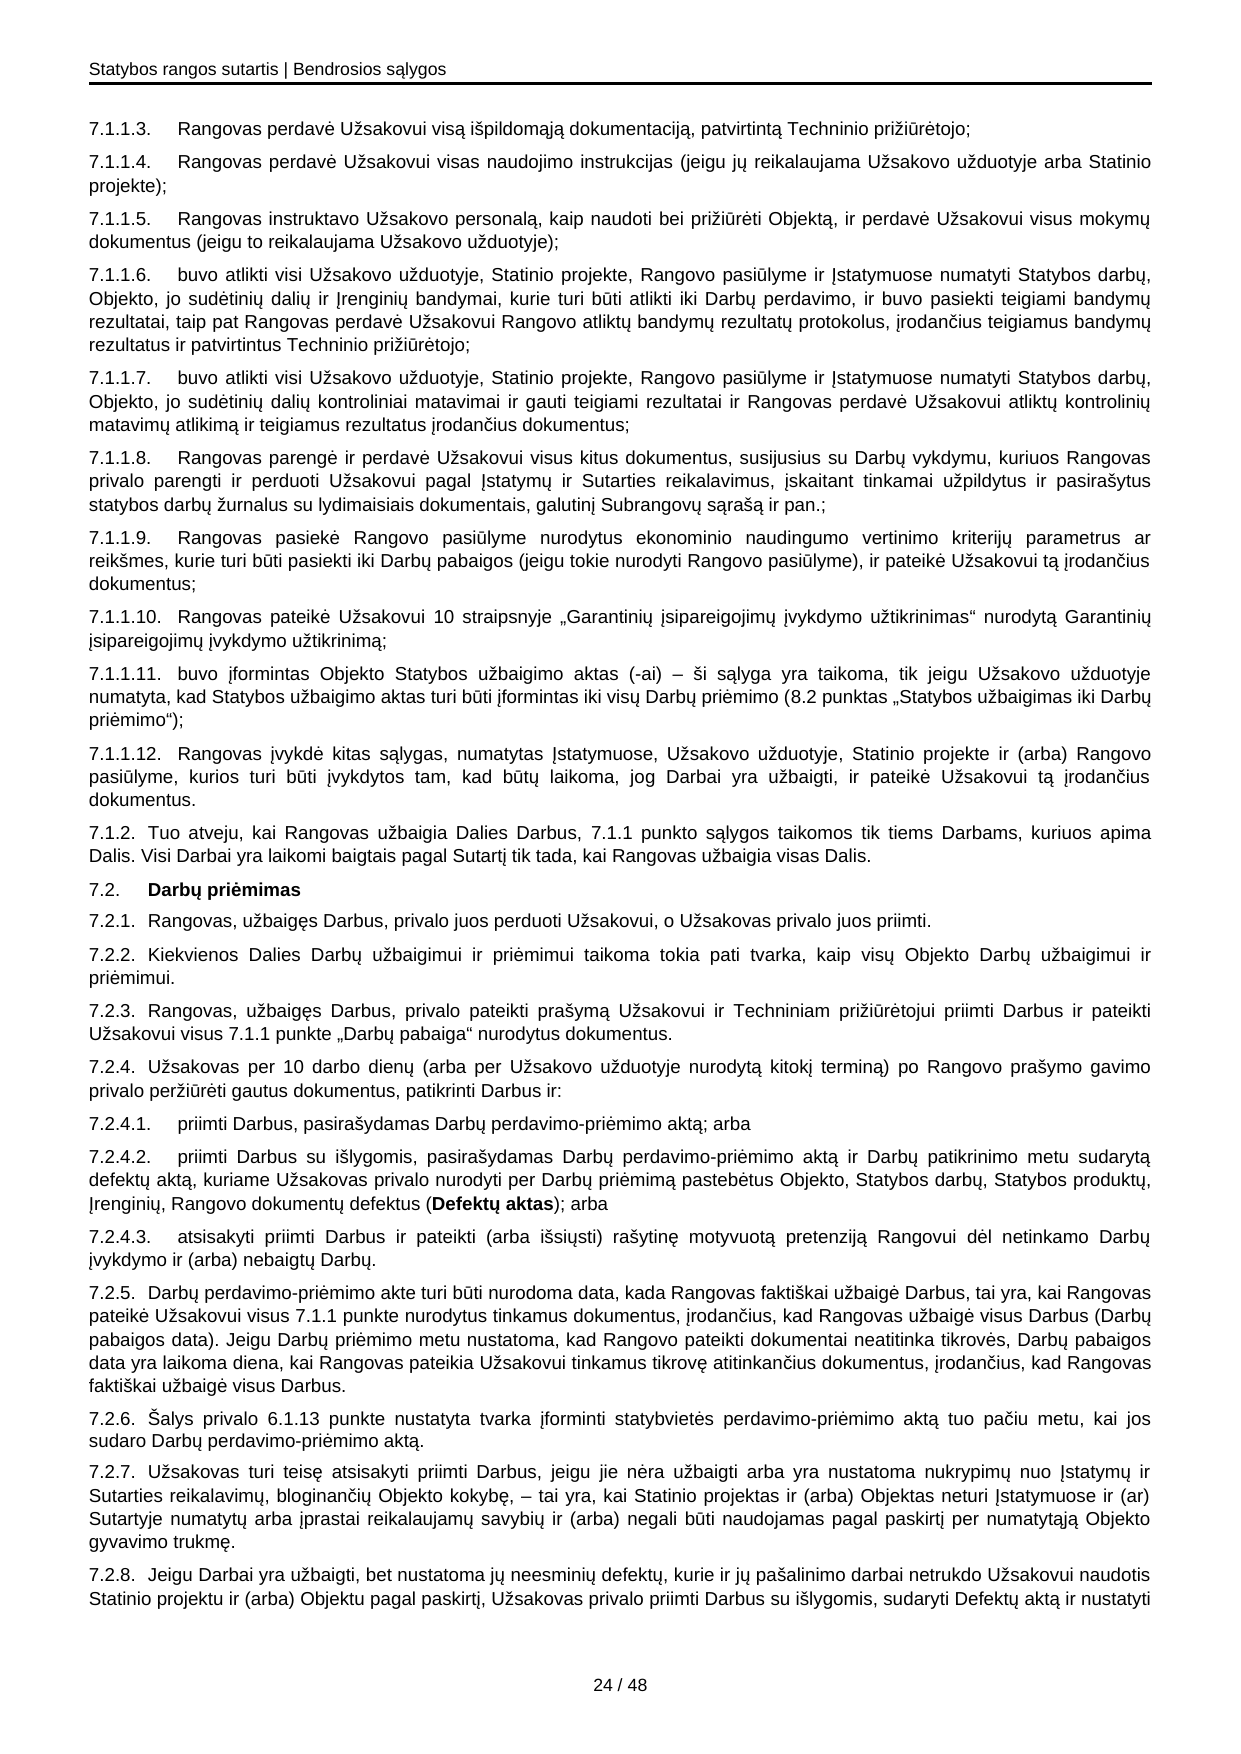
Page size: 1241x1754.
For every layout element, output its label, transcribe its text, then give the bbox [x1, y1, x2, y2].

list Rangovas, užbaigęs Darbus, privalo pateikti prašymą Užsakovui ir Techniniam prižiūrėtojui priimti Darbus ir pateikti Užsakovui visus 7.1.1 punkte „Darbų pabaiga“ nurodytus dokumentus. [89, 1000, 1152, 1044]
list Rangovas pasiekė Rangovo pasiūlyme nurodytus ekonominio naudingumo vertinimo kriterijų parametrus ar reikšmes, kurie turi būti pasiekti iki Darbų pabaigos (jeigu tokie nurodyti Rangovo pasiūlyme), ir pateikė Užsakovui tą įrodančius dokumentus; [89, 527, 1152, 594]
list Rangovas įvykdė kitas sąlygas, numatytas Įstatymuose, Užsakovo užduotyje, Statinio projekte ir (arba) Rangovo pasiūlyme, kurios turi būti įvykdytos tam, kad būtų laikoma, jog Darbai yra užbaigti, ir pateikė Užsakovui tą įrodančius dokumentus. [89, 742, 1152, 810]
subtitle Šalys privalo 6.1.13 punkte nustatyta tvarka įforminti statybvietės perdavimo-priėmimo aktą tuo pačiu metu, kai jos sudaro Darbų perdavimo-priėmimo aktą. [89, 1408, 1152, 1451]
list Kiekvienos Dalies Darbų užbaigimui ir priėmimui taikoma tokia pati tvarka, kaip visų Objekto Darbų užbaigimui ir priėmimui. [89, 943, 1152, 988]
subtitle Darbų priėmimas [89, 878, 1152, 900]
list Rangovas perdavė Užsakovui visas naudojimo instrukcijas (jeigu jų reikalaujama Užsakovo užduotyje arba Statinio projekte); [89, 151, 1152, 196]
list Rangovas, užbaigęs Darbus, privalo juos perduoti Užsakovui, o Užsakovas privalo juos priimti. [89, 910, 1152, 932]
list priimti Darbus, pasirašydamas Darbų perdavimo-priėmimo aktą; arba [89, 1113, 1152, 1134]
list Užsakovas per 10 darbo dienų (arba per Užsakovo užduotyje nurodytą kitokį terminą) po Rangovo prašymo gavimo privalo peržiūrėti gautus dokumentus, patikrinti Darbus ir: [89, 1056, 1152, 1101]
list Tuo atveju, kai Rangovas užbaigia Dalies Darbus, 7.1.1 punkto sąlygos taikomos tik tiems Darbams, kuriuos apima Dalis. Visi Darbai yra laikomi baigtais pagal Sutartį tik tada, kai Rangovas užbaigia visas Dalis. [89, 822, 1152, 867]
list Užsakovas turi teisę atsisakyti priimti Darbus, jeigu jie nėra užbaigti arba yra nustatoma nukrypimų nuo Įstatymų ir Sutarties reikalavimų, bloginančių Objekto kokybę, – tai yra, kai Statinio projektas ir (arba) Objektas neturi Įstatymuose ir (ar) Sutartyje numatytų arba įprastai reikalaujamų savybių ir (arba) negali būti naudojamas pagal paskirtį per numatytąją Objekto gyvavimo trukmę. [89, 1461, 1152, 1553]
list atsisakyti priimti Darbus ir pateikti (arba išsiųsti) rašytinę motyvuotą pretenziją Rangovui dėl netinkamo Darbų įvykdymo ir (arba) nebaigtų Darbų. [89, 1226, 1152, 1270]
list Darbų perdavimo-priėmimo akte turi būti nurodoma data, kada Rangovas faktiškai užbaigė Darbus, tai yra, kai Rangovas pateikė Užsakovui visus 7.1.1 punkte nurodytus tinkamus dokumentus, įrodančius, kad Rangovas užbaigė visus Darbus (Darbų pabaigos data). Jeigu Darbų priėmimo metu nustatoma, kad Rangovo pateikti dokumentai neatitinka tikrovės, Darbų pabaigos data yra laikoma diena, kai Rangovas pateikia Užsakovui tinkamus tikrovę atitinkančius dokumentus, įrodančius, kad Rangovas faktiškai užbaigė visus Darbus. [89, 1282, 1152, 1397]
list buvo įformintas Objekto Statybos užbaigimo aktas (-ai) – ši sąlyga yra taikoma, tik jeigu Užsakovo užduotyje numatyta, kad Statybos užbaigimo aktas turi būti įformintas iki visų Darbų priėmimo (8.2 punktas „Statybos užbaigimas iki Darbų priėmimo“); [89, 663, 1152, 731]
list buvo atlikti visi Užsakovo užduotyje, Statinio projekte, Rangovo pasiūlyme ir Įstatymuose numatyti Statybos darbų, Objekto, jo sudėtinių dalių ir Įrenginių bandymai, kurie turi būti atlikti iki Darbų perdavimo, ir buvo pasiekti teigiami bandymų rezultatai, taip pat Rangovas perdavė Užsakovui Rangovo atliktų bandymų rezultatų protokolus, įrodančius teigiamus bandymų rezultatus ir patvirtintus Techninio prižiūrėtojo; [89, 264, 1152, 356]
list Rangovas instruktavo Užsakovo personalą, kaip naudoti bei prižiūrėti Objektą, ir perdavė Užsakovui visus mokymų dokumentus (jeigu to reikalaujama Užsakovo užduotyje); [89, 208, 1152, 253]
list buvo atlikti visi Užsakovo užduotyje, Statinio projekte, Rangovo pasiūlyme ir Įstatymuose numatyti Statybos darbų, Objekto, jo sudėtinių dalių kontroliniai matavimai ir gauti teigiami rezultatai ir Rangovas perdavė Užsakovui atliktų kontrolinių matavimų atlikimą ir teigiamus rezultatus įrodančius dokumentus; [89, 367, 1152, 435]
list Rangovas parengė ir perdavė Užsakovui visus kitus dokumentus, susijusius su Darbų vykdymu, kuriuos Rangovas privalo parengti ir perduoti Užsakovui pagal Įstatymų ir Sutarties reikalavimus, įskaitant tinkamai užpildytus ir pasirašytus statybos darbų žurnalus su lydimaisiais dokumentais, galutinį Subrangovų sąrašą ir pan.; [89, 447, 1152, 515]
list priimti Darbus su išlygomis, pasirašydamas Darbų perdavimo-priėmimo aktą ir Darbų patikrinimo metu sudarytą defektų aktą, kuriame Užsakovas privalo nurodyti per Darbų priėmimą pastebėtus Objekto, Statybos darbų, Statybos produktų, Įrenginių, Rangovo dokumentų defektus (Defektų aktas); arba [89, 1146, 1152, 1214]
list Rangovas pateikė Užsakovui 10 straipsnyje „Garantinių įsipareigojimų įvykdymo užtikrinimas“ nurodytą Garantinių įsipareigojimų įvykdymo užtikrinimą; [89, 606, 1152, 651]
list Rangovas perdavė Užsakovui visą išpildomąją dokumentaciją, patvirtintą Techninio prižiūrėtojo; [89, 118, 1152, 140]
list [89, 1564, 1152, 1609]
